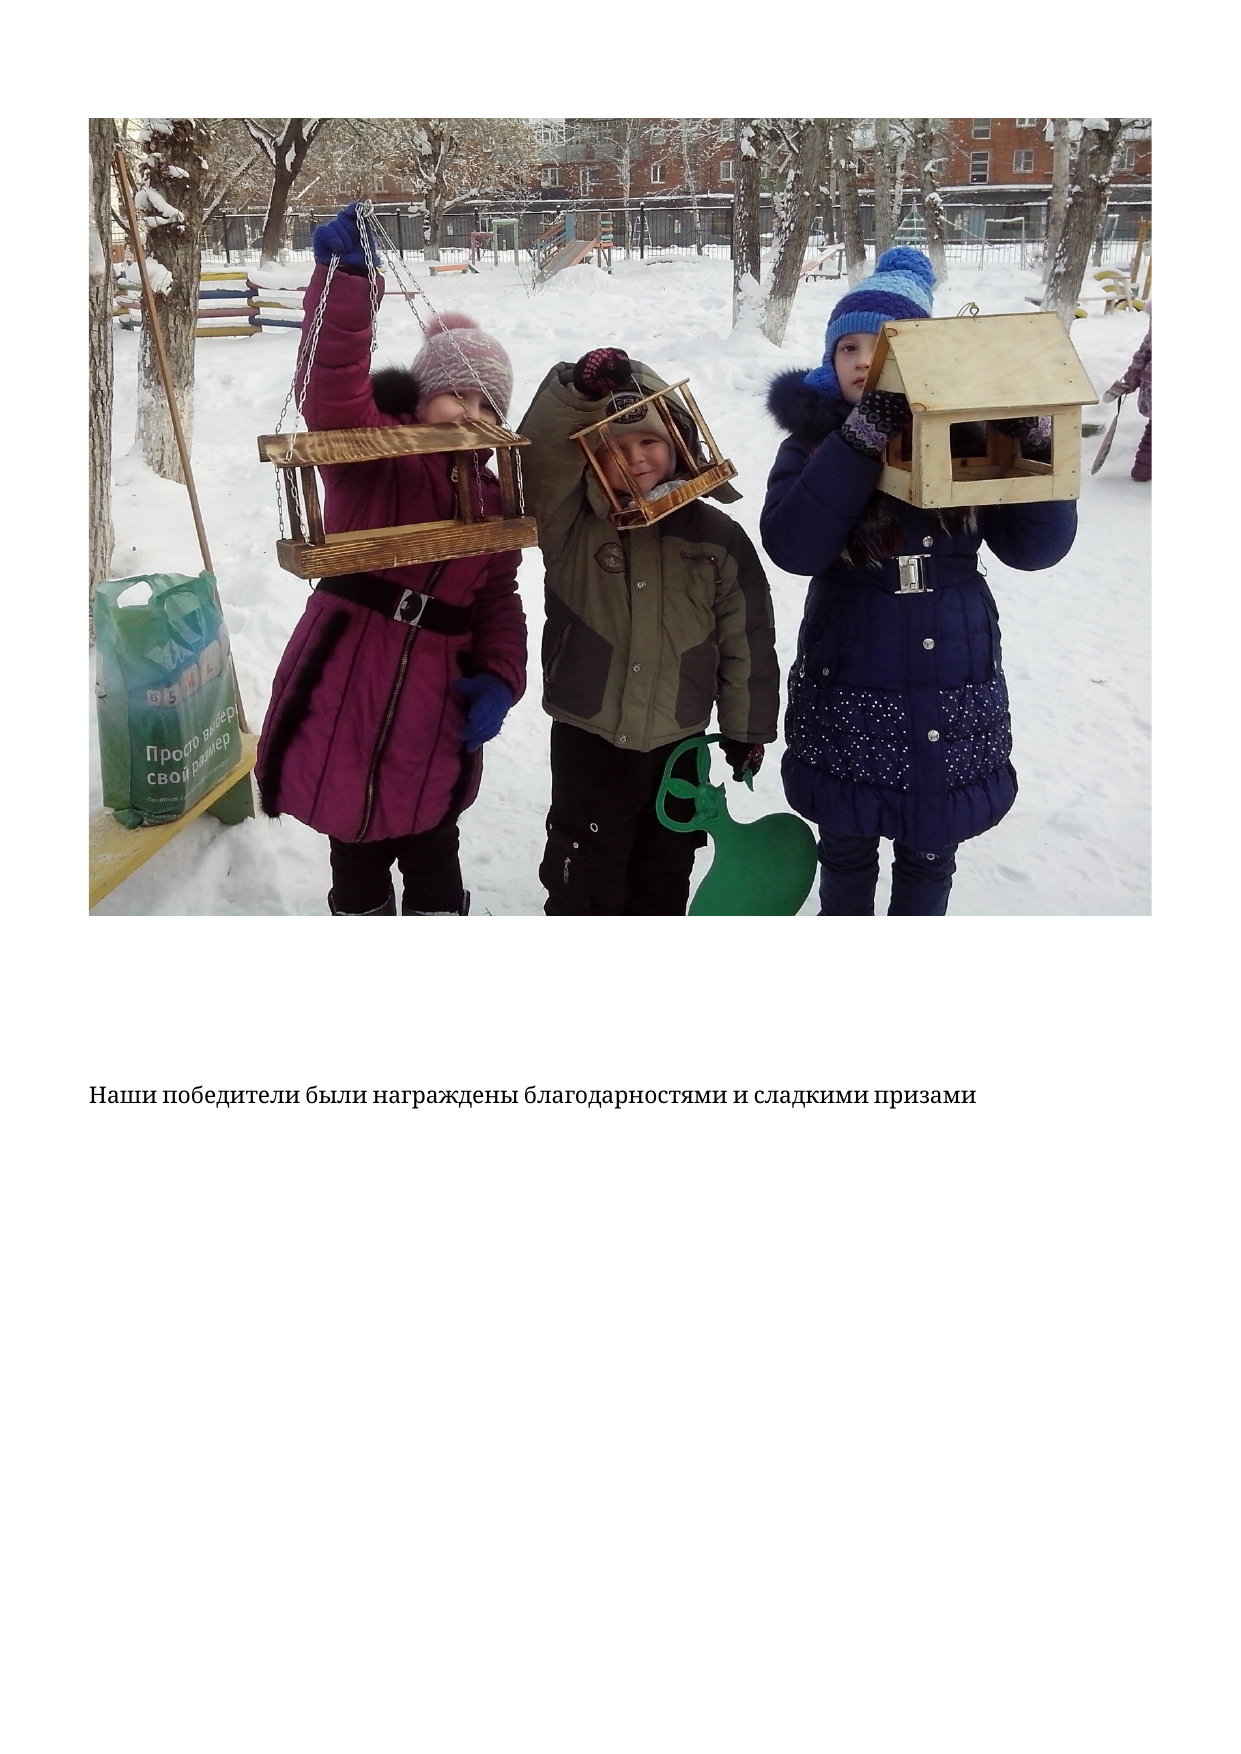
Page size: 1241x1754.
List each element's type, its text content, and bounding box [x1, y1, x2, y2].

text Наши победители были награждены благодарностями и сладкими призами [89, 1083, 1152, 1109]
picture [88, 118, 1152, 916]
